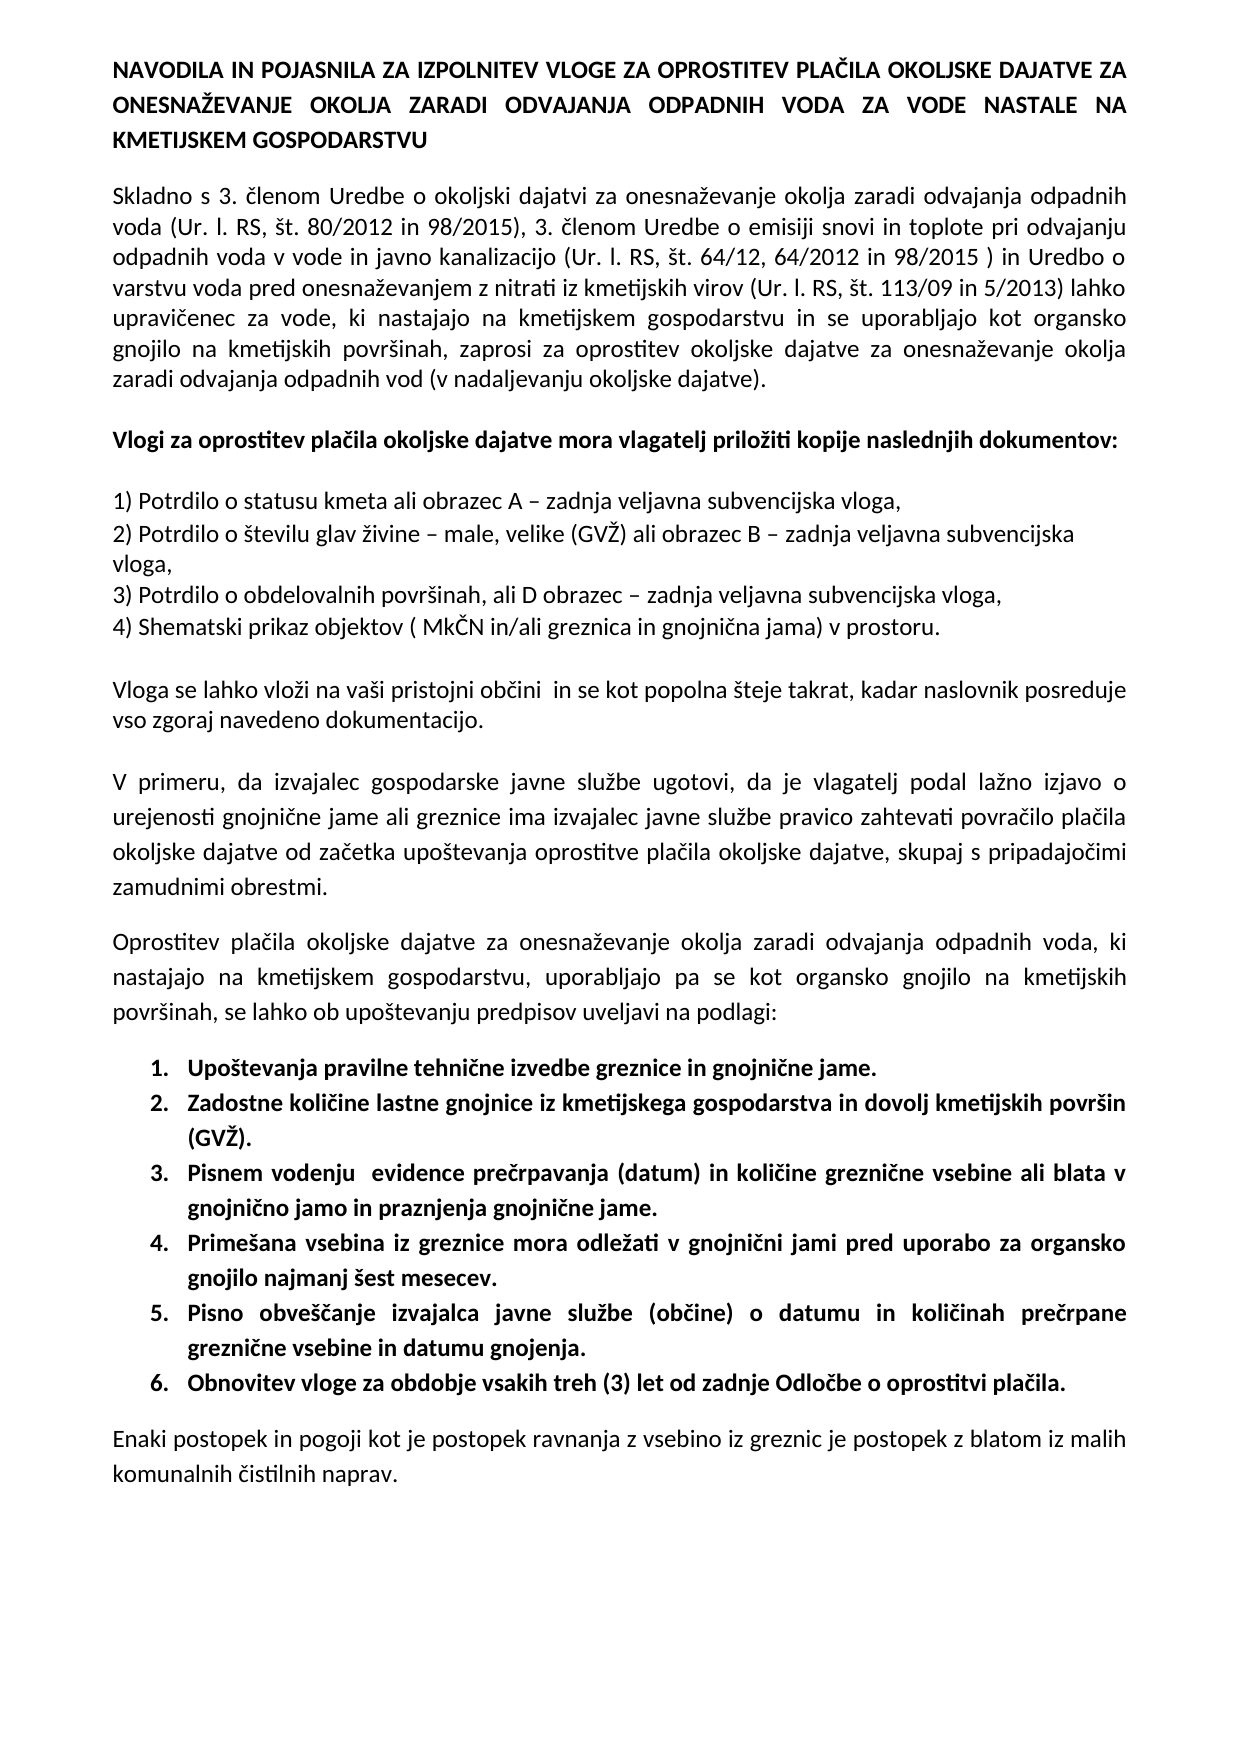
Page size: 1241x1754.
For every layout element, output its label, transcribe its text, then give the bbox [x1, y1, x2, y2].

text 4) Shematski prikaz objektov ( MkČN in/ali greznica in gnojnična jama) v prostoru. [112, 611, 1128, 642]
text Vloga se lahko vloži na vaši pristojni občini in se kot popolna šteje takrat, kadar naslovnik posreduje vso zgoraj navedeno dokumentacijo. [112, 674, 1128, 735]
list Primešana vsebina iz greznice mora odležati v gnojnični jami pred uporabo za organsko gnojilo najmanj šest mesecev. [150, 1227, 1128, 1293]
text 2) Potrdilo o številu glav živine – male, velike (GVŽ) ali obrazec B – zadnja veljavna subvencijska vloga, 3) Potrdilo o obdelovalnih površinah, ali D obrazec – zadnja veljavna subvencijska vloga, [112, 518, 1128, 609]
text V primeru, da izvajalec gospodarske javne službe ugotovi, da je vlagatelj podal lažno izjavo o urejenosti gnojnične jame ali greznice ima izvajalec javne službe pravico zahtevati povračilo plačila okoljske dajatve od začetka upoštevanja oprostitve plačila okoljske dajatve, skupaj s pripadajočimi zamudnimi obrestmi. [112, 766, 1128, 901]
list Zadostne količine lastne gnojnice iz kmetijskega gospodarstva in dovolj kmetijskih površin (GVŽ). [150, 1087, 1128, 1153]
text Oprostitev plačila okoljske dajatve za onesnaževanje okolja zaradi odvajanja odpadnih voda, ki nastajajo na kmetijskem gospodarstvu, uporabljajo pa se kot organsko gnojilo na kmetijskih površinah, se lahko ob upoštevanju predpisov uveljavi na podlagi: [112, 927, 1128, 1027]
list Upoštevanja pravilne tehnične izvedbe greznice in gnojnične jame. [150, 1052, 1128, 1083]
list Obnovitev vloge za obdobje vsakih treh (3) let od zadnje Odločbe o oprostitvi plačila. [150, 1367, 1128, 1398]
list Pisnem vodenju evidence prečrpavanja (datum) in količine greznične vsebine ali blata v gnojnično jamo in praznjenja gnojnične jame. [150, 1157, 1128, 1223]
text 1) Potrdilo o statusu kmeta ali obrazec A – zadnja veljavna subvencijska vloga, [112, 485, 1128, 516]
text NAVODILA IN POJASNILA ZA IZPOLNITEV VLOGE ZA OPROSTITEV PLAČILA OKOLJSKE DAJATVE ZA ONESNAŽEVANJE OKOLJA ZARADI ODVAJANJA ODPADNIH VODA ZA VODE NASTALE NA KMETIJSKEM GOSPODARSTVU [112, 29, 1128, 155]
text Enaki postopek in pogoji kot je postopek ravnanja z vsebino iz greznic je postopek z blatom iz malih komunalnih čistilnih naprav. [112, 1423, 1128, 1489]
text Vlogi za oprostitev plačila okoljske dajatve mora vlagatelj priložiti kopije naslednjih dokumentov: [112, 424, 1128, 455]
list Pisno obveščanje izvajalca javne službe (občine) o datumu in količinah prečrpane greznične vsebine in datumu gnojenja. [150, 1297, 1128, 1363]
text Skladno s 3. členom Uredbe o okoljski dajatvi za onesnaževanje okolja zaradi odvajanja odpadnih voda (Ur. l. RS, št. 80/2012 in 98/2015), 3. členom Uredbe o emisiji snovi in toplote pri odvajanju odpadnih voda v vode in javno kanalizacijo (Ur. l. RS, št. 64/12, 64/2012 in 98/2015 ) in Uredbo o varstvu voda pred onesnaževanjem z nitrati iz kmetijskih virov (Ur. l. RS, št. 113/09 in 5/2013) lahko upravičenec za vode, ki nastajajo na kmetijskem gospodarstvu in se uporabljajo kot organsko gnojilo na kmetijskih površinah, zaprosi za oprostitev okoljske dajatve za onesnaževanje okolja zaradi odvajanja odpadnih vod (v nadaljevanju okoljske dajatve). [112, 180, 1128, 394]
